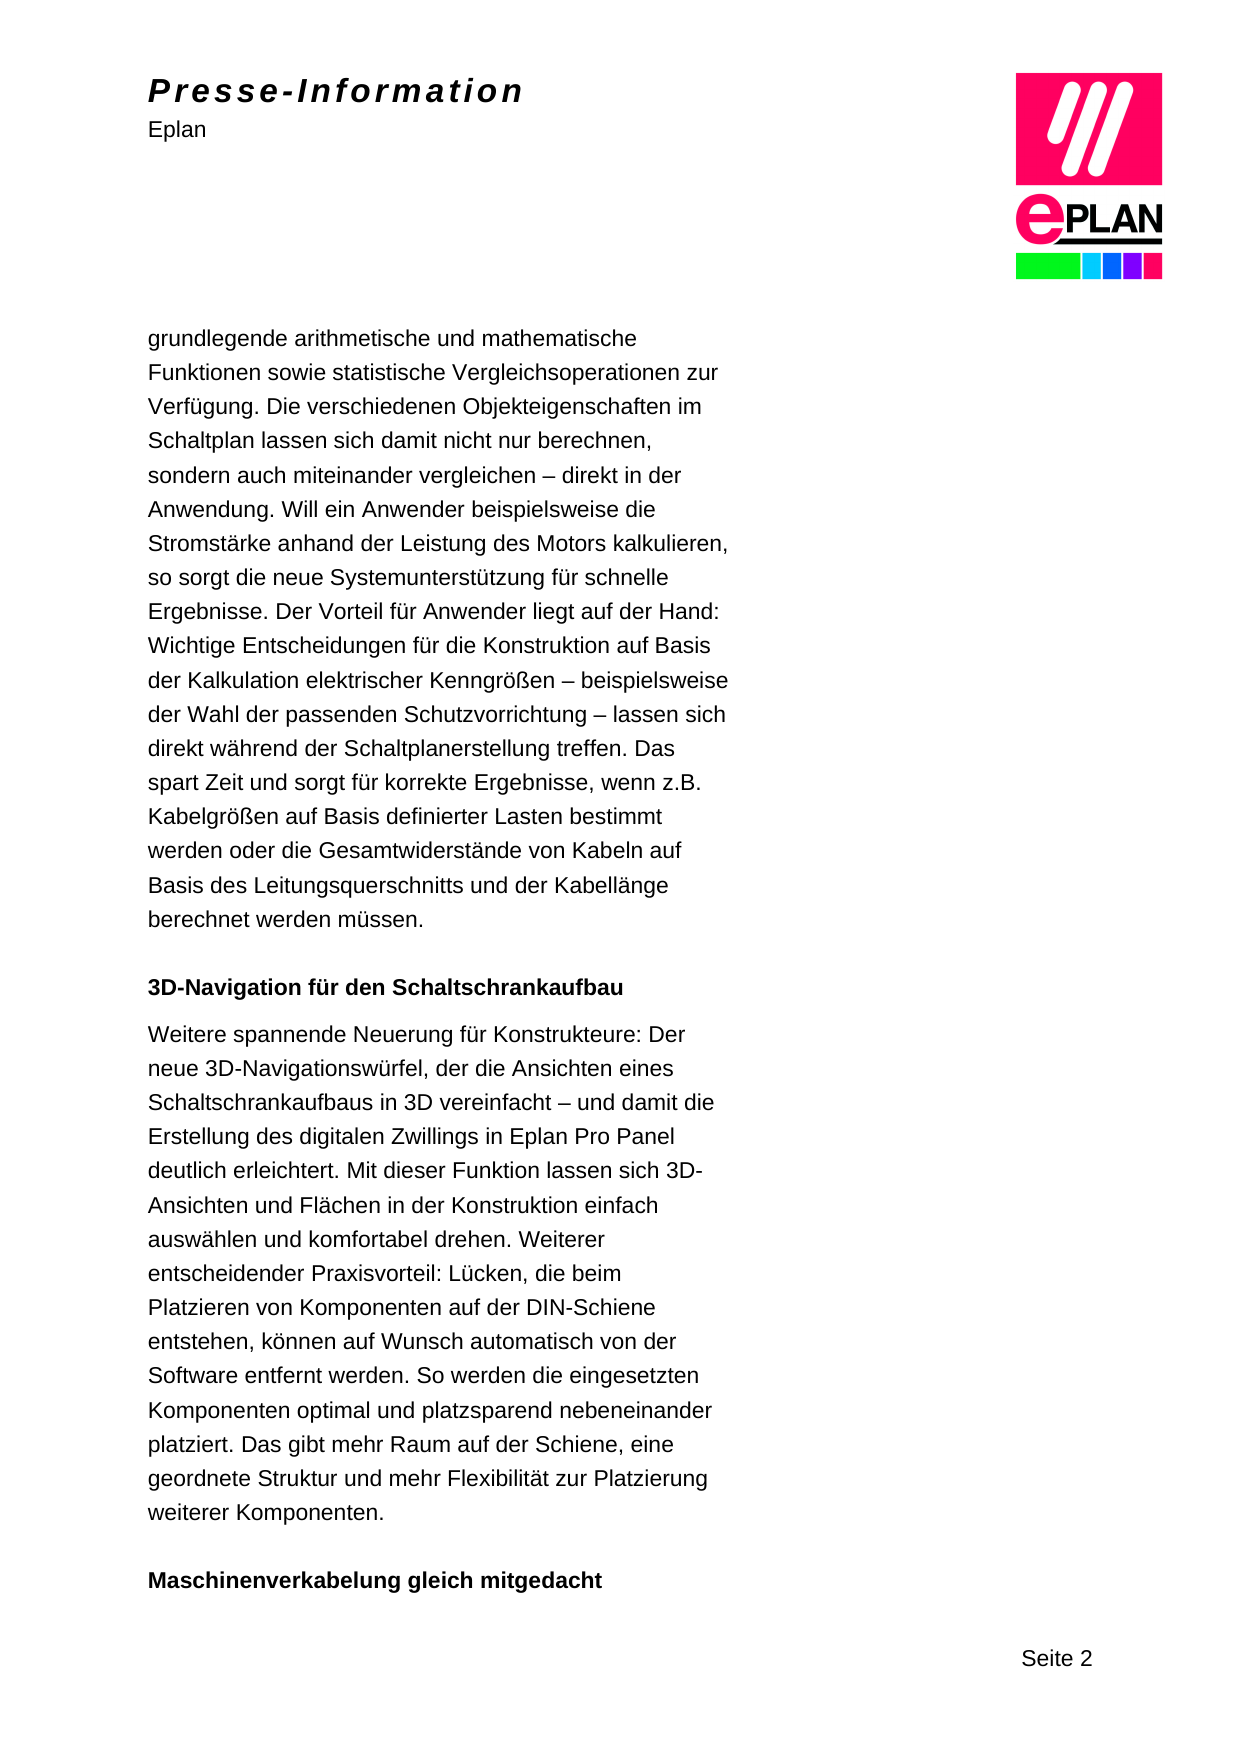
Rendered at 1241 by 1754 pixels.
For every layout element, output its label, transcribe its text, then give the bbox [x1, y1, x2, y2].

picture [1013, 70, 1165, 282]
text Maschinenverkabelung gleich mitgedacht [148, 1567, 729, 1594]
text 3D-Navigation für den Schaltschrankaufbau [148, 974, 729, 1000]
text Weitere spannende Neuerung für Konstrukteure: Der neue 3D-Navigationswürfel, der die Ansichten eines Schaltschrankaufbaus in 3D vereinfacht – und damit die Erstellung des digitalen Zwillings in Eplan Pro Panel deutlich erleichtert. Mit dieser Funktion lassen sich 3D-Ansichten und Flächen in der Konstruktion einfach auswählen und komfortabel drehen. Weiterer entscheidender Praxisvorteil: Lücken, die beim Platzieren von Komponenten auf der DIN-Schiene entstehen, können auf Wunsch automatisch von der Software entfernt werden. So werden die eingesetzten Komponenten optimal und platzsparend nebeneinander platziert. Das gibt mehr Raum auf der Schiene, eine geordnete Struktur und mehr Flexibilität zur Platzierung weiterer Komponenten. [148, 1021, 729, 1525]
